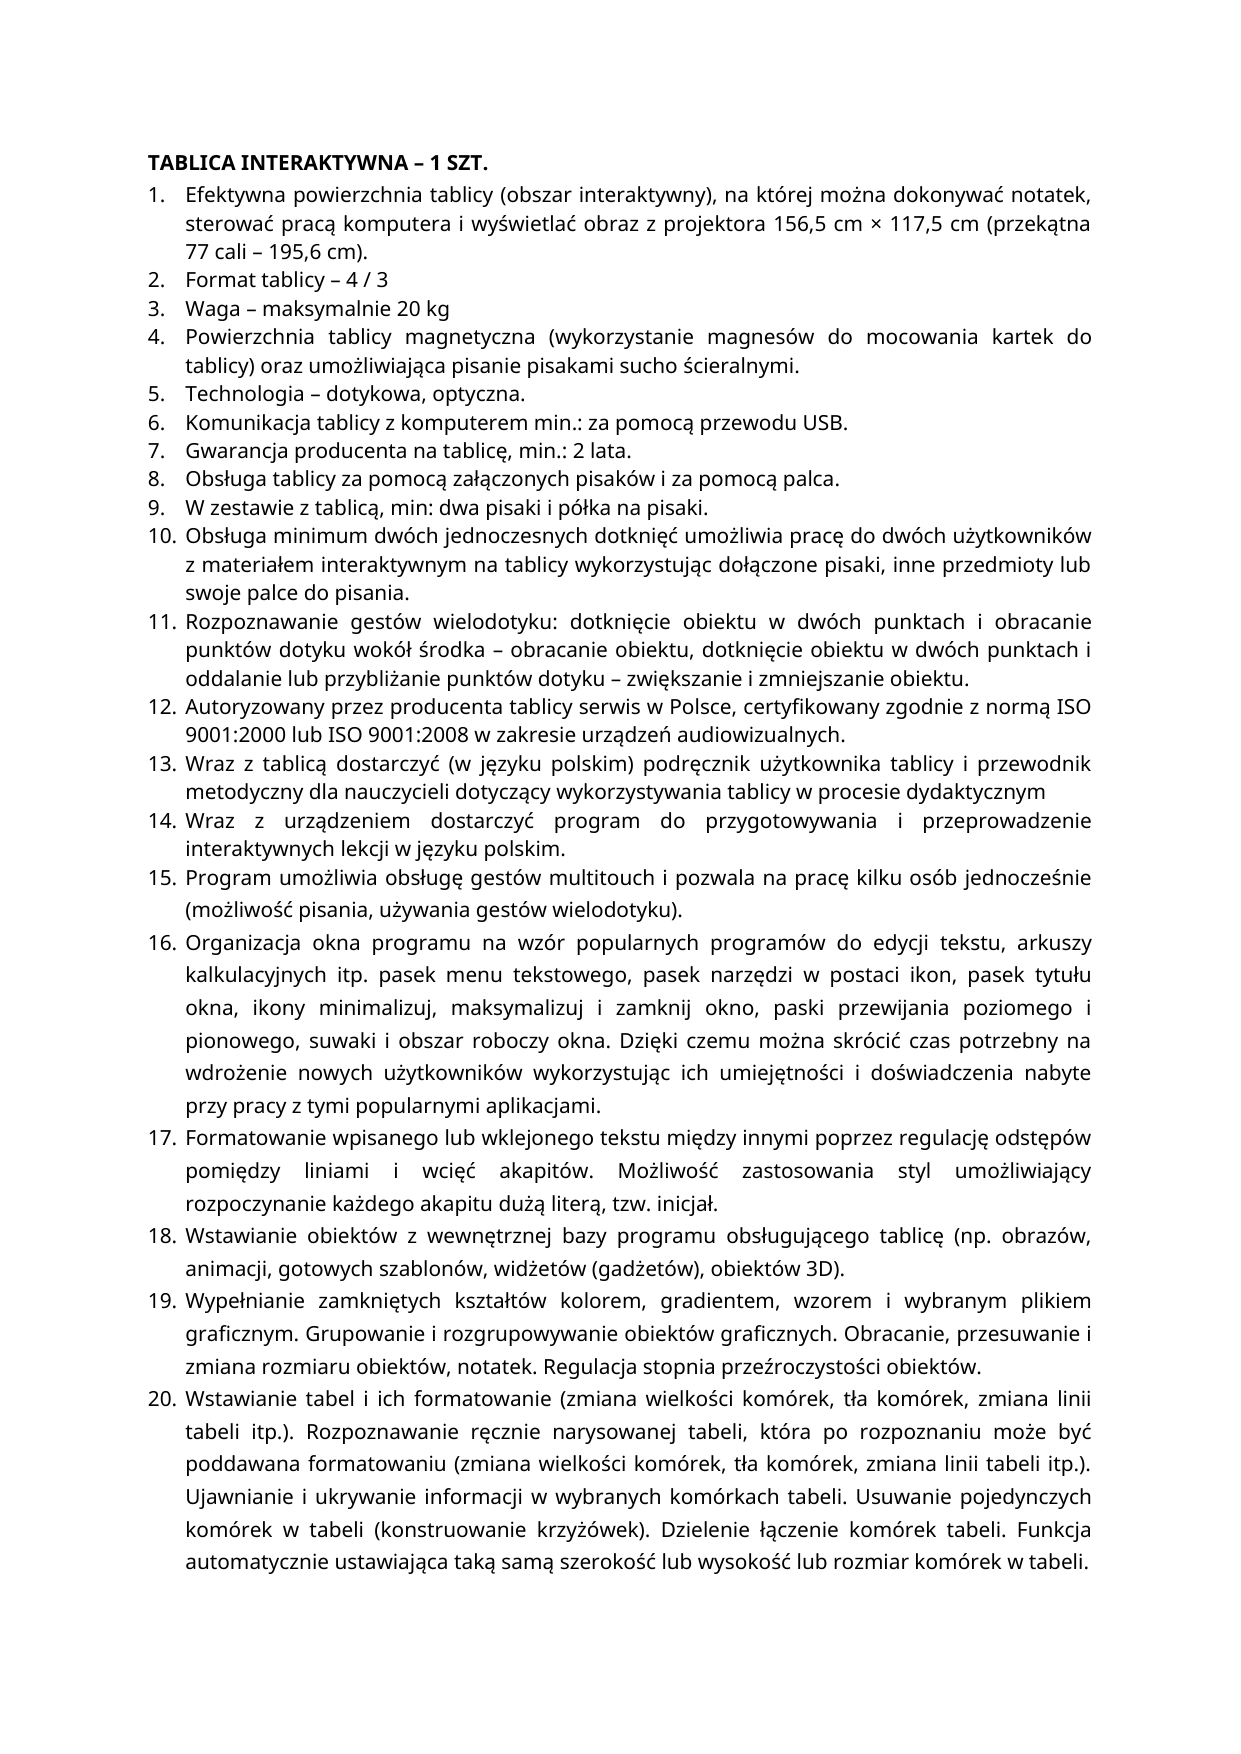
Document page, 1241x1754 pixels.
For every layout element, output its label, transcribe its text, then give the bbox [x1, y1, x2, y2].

list Formatowanie wpisanego lub wklejonego tekstu między innymi poprzez regulację odstępów pomiędzy liniami i wcięć akapitów. Możliwość zastosowania styl umożliwiający rozpoczynanie każdego akapitu dużą literą, tzw. inicjał. [148, 1123, 1093, 1217]
list Efektywna powierzchnia tablicy (obszar interaktywny), na której można dokonywać notatek, sterować pracą komputera i wyświetlać obraz z projektora 156,5 cm × 117,5 cm (przekątna 77 cali – 195,6 cm). [148, 180, 1093, 266]
list Obsługa minimum dwóch jednoczesnych dotknięć umożliwia pracę do dwóch użytkowników z materiałem interaktywnym na tablicy wykorzystując dołączone pisaki, inne przedmioty lub swoje palce do pisania. [148, 521, 1093, 607]
list Wstawianie obiektów z wewnętrznej bazy programu obsługującego tablicę (np. obrazów, animacji, gotowych szablonów, widżetów (gadżetów), obiektów 3D). [148, 1221, 1093, 1282]
list Rozpoznawanie gestów wielodotyku: dotknięcie obiektu w dwóch punktach i obracanie punktów dotyku wokół środka – obracanie obiektu, dotknięcie obiektu w dwóch punktach i oddalanie lub przybliżanie punktów dotyku – zwiększanie i zmniejszanie obiektu. [148, 607, 1093, 692]
list W zestawie z tablicą, min: dwa pisaki i półka na pisaki. [148, 493, 1093, 521]
list Technologia – dotykowa, optyczna. [148, 379, 1093, 408]
text TABLICA INTERAKTYWNA – 1 SZT. [148, 148, 1093, 176]
list Komunikacja tablicy z komputerem min.: za pomocą przewodu USB. [148, 408, 1093, 436]
list Gwarancja producenta na tablicę, min.: 2 lata. [148, 436, 1093, 464]
list Format tablicy – 4 / 3 [148, 266, 1093, 294]
list Waga – maksymalnie 20 kg [148, 294, 1093, 322]
list Wraz z urządzeniem dostarczyć program do przygotowywania i przeprowadzenie interaktywnych lekcji w języku polskim. [148, 806, 1093, 863]
list Wstawianie tabel i ich formatowanie (zmiana wielkości komórek, tła komórek, zmiana linii tabeli itp.). Rozpoznawanie ręcznie narysowanej tabeli, która po rozpoznaniu może być poddawana formatowaniu (zmiana wielkości komórek, tła komórek, zmiana linii tabeli itp.). Ujawnianie i ukrywanie informacji w wybranych komórkach tabeli. Usuwanie pojedynczych komórek w tabeli (konstruowanie krzyżówek). Dzielenie łączenie komórek tabeli. Funkcja automatycznie ustawiająca taką samą szerokość lub wysokość lub rozmiar komórek w tabeli. [148, 1384, 1093, 1576]
list Program umożliwia obsługę gestów multitouch i pozwala na pracę kilku osób jednocześnie (możliwość pisania, używania gestów wielodotyku). [148, 863, 1093, 924]
list Autoryzowany przez producenta tablicy serwis w Polsce, certyfikowany zgodnie z normą ISO 9001:2000 lub ISO 9001:2008 w zakresie urządzeń audiowizualnych. [148, 692, 1093, 749]
list Obsługa tablicy za pomocą załączonych pisaków i za pomocą palca. [148, 464, 1093, 493]
list Wraz z tablicą dostarczyć (w języku polskim) podręcznik użytkownika tablicy i przewodnik metodyczny dla nauczycieli dotyczący wykorzystywania tablicy w procesie dydaktycznym [148, 749, 1093, 806]
list Wypełnianie zamkniętych kształtów kolorem, gradientem, wzorem i wybranym plikiem graficznym. Grupowanie i rozgrupowywanie obiektów graficznych. Obracanie, przesuwanie i zmiana rozmiaru obiektów, notatek. Regulacja stopnia przeźroczystości obiektów. [148, 1287, 1093, 1380]
list Powierzchnia tablicy magnetyczna (wykorzystanie magnesów do mocowania kartek do tablicy) oraz umożliwiająca pisanie pisakami sucho ścieralnymi. [148, 322, 1093, 379]
list Organizacja okna programu na wzór popularnych programów do edycji tekstu, arkuszy kalkulacyjnych itp. pasek menu tekstowego, pasek narzędzi w postaci ikon, pasek tytułu okna, ikony minimalizuj, maksymalizuj i zamknij okno, paski przewijania poziomego i pionowego, suwaki i obszar roboczy okna. Dzięki czemu można skrócić czas potrzebny na wdrożenie nowych użytkowników wykorzystując ich umiejętności i doświadczenia nabyte przy pracy z tymi popularnymi aplikacjami. [148, 928, 1093, 1119]
